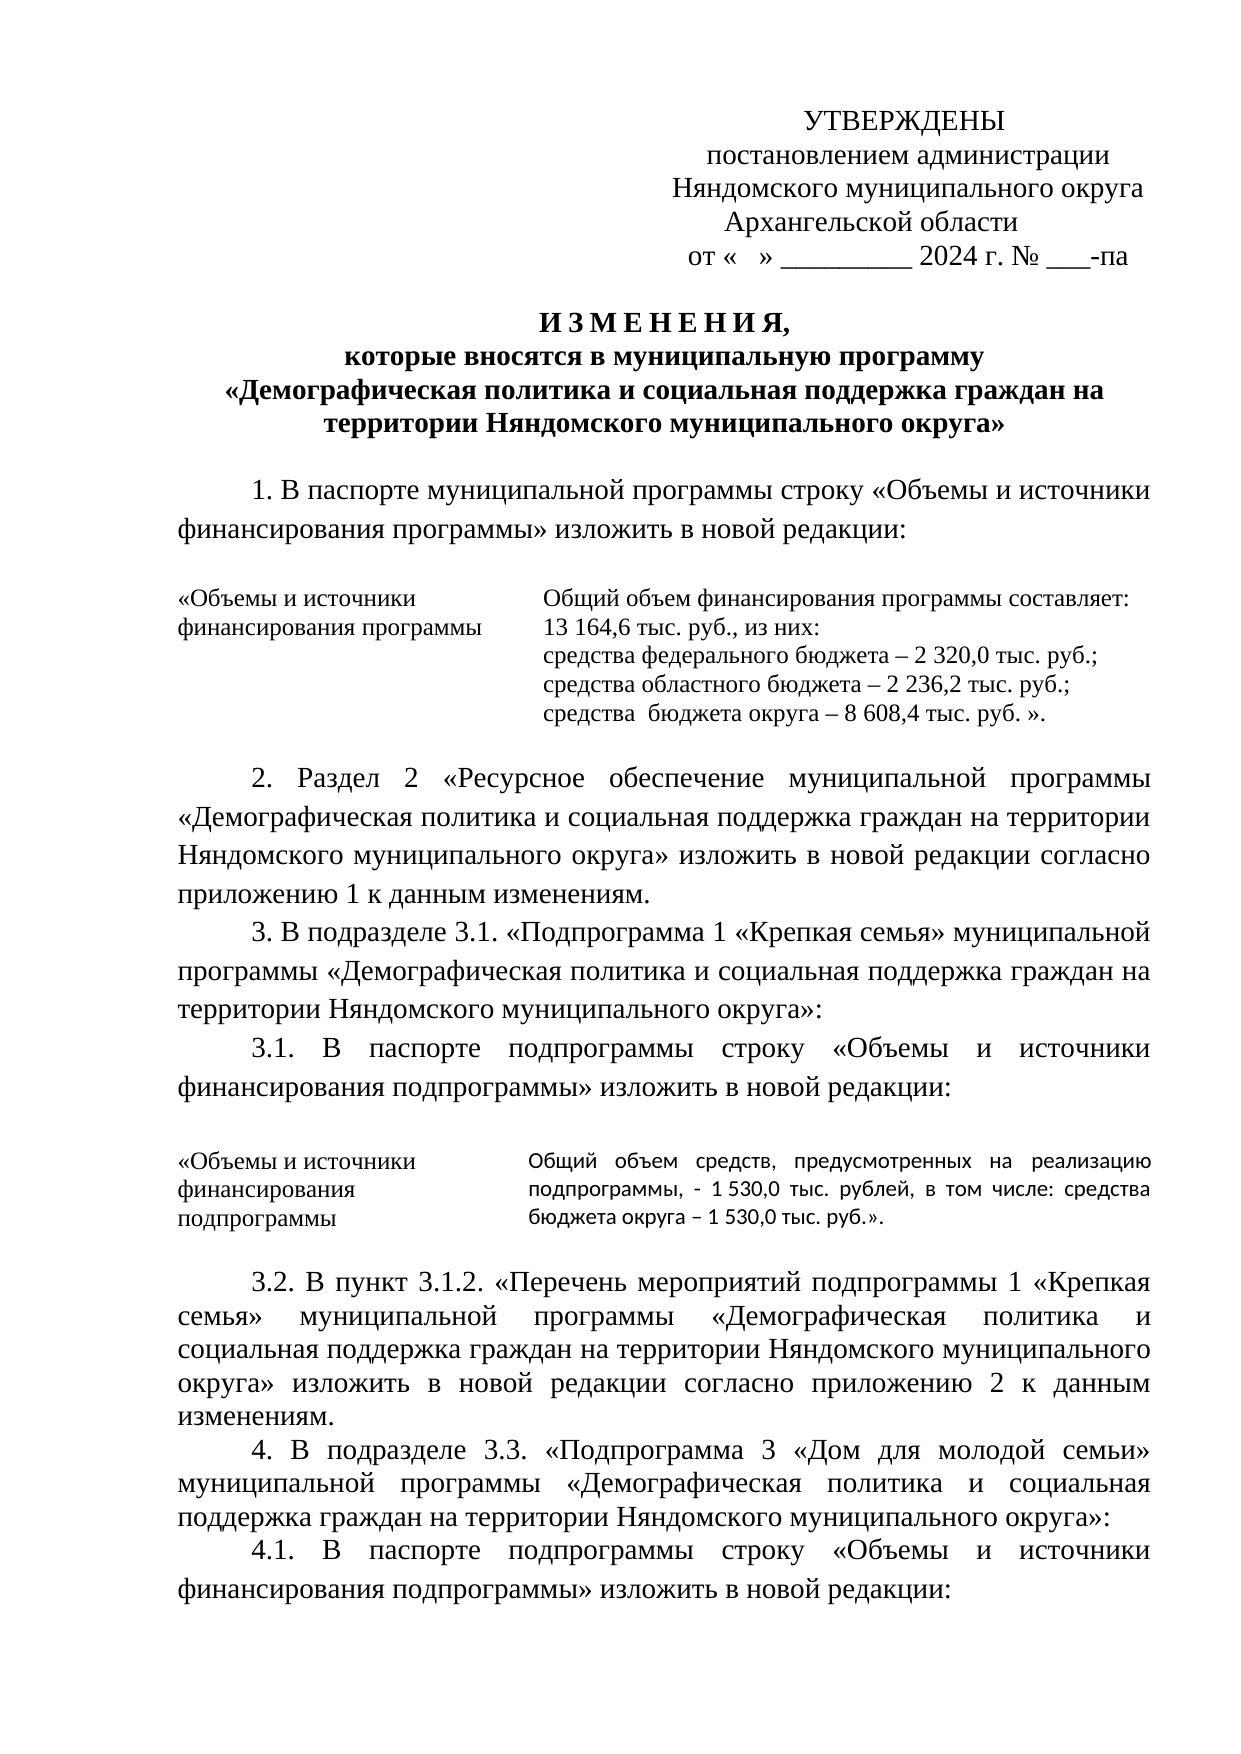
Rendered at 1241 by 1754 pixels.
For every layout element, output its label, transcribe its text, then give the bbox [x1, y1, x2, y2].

text 3.1. В паспорте подпрограммы строку «Объемы и источники финансирования подпрограммы» изложить в новой редакции: [177, 1030, 1152, 1102]
table_header «Объемы и источники финансирования программы [166, 583, 532, 727]
text Няндомского муниципального округа Архангельской области [591, 171, 1152, 238]
table_header Общий объем финансирования программы составляет: 13 164,6 тыс. руб., из них: средства федерального бюджета – 2 320,0 тыс. руб.; средства областного бюджета – 2 236,2 тыс. руб.; средства бюджета округа – 8 608,4 тыс. руб. ». [532, 583, 1163, 727]
table_header Общий объем средств, предусмотренных на реализацию подпрограммы, - 1 530,0 тыс. рублей, в том числе: средства бюджета округа – 1 530,0 тыс. руб.». [517, 1146, 1163, 1232]
text 4.1. В паспорте подпрограммы строку «Объемы и источники финансирования подпрограммы» изложить в новой редакции: [177, 1532, 1152, 1604]
text постановлением администрации [591, 137, 1152, 171]
table_header «Объемы и источники финансирования подпрограммы [166, 1146, 517, 1232]
text 2. Раздел 2 «Ресурсное обеспечение муниципальной программы «Демографическая политика и социальная поддержка граждан на территории Няндомского муниципального округа» изложить в новой редакции согласно приложению 1 к данным изменениям. [177, 760, 1152, 909]
text 3.2. В пункт 3.1.2. «Перечень мероприятий подпрограммы 1 «Крепкая семья» муниципальной программы «Демографическая политика и социальная поддержка граждан на территории Няндомского муниципального округа» изложить в новой редакции согласно приложению 2 к данным изменениям. [177, 1264, 1152, 1432]
text 4. В подразделе 3.3. «Подпрограмма 3 «Дом для молодой семьи» муниципальной программы «Демографическая политика и социальная поддержка граждан на территории Няндомского муниципального округа»: [177, 1432, 1152, 1532]
text от « » _________ 2024 г. № ___-па [591, 238, 1152, 271]
text 3. В подразделе 3.1. «Подпрограмма 1 «Крепкая семья» муниципальной программы «Демографическая политика и социальная поддержка граждан на территории Няндомского муниципального округа»: [177, 914, 1152, 1025]
text которые вносятся в муниципальную программу [177, 338, 1152, 372]
text 1. В паспорте муниципальной программы строку «Объемы и источники финансирования программы» изложить в новой редакции: [177, 472, 1152, 544]
text УТВЕРЖДЕНЫ [591, 103, 1152, 137]
text «Демографическая политика и социальная поддержка граждан на территории Няндомского муниципального округа» [177, 372, 1152, 439]
text ИЗМЕНЕНИЯ, [177, 305, 1152, 338]
